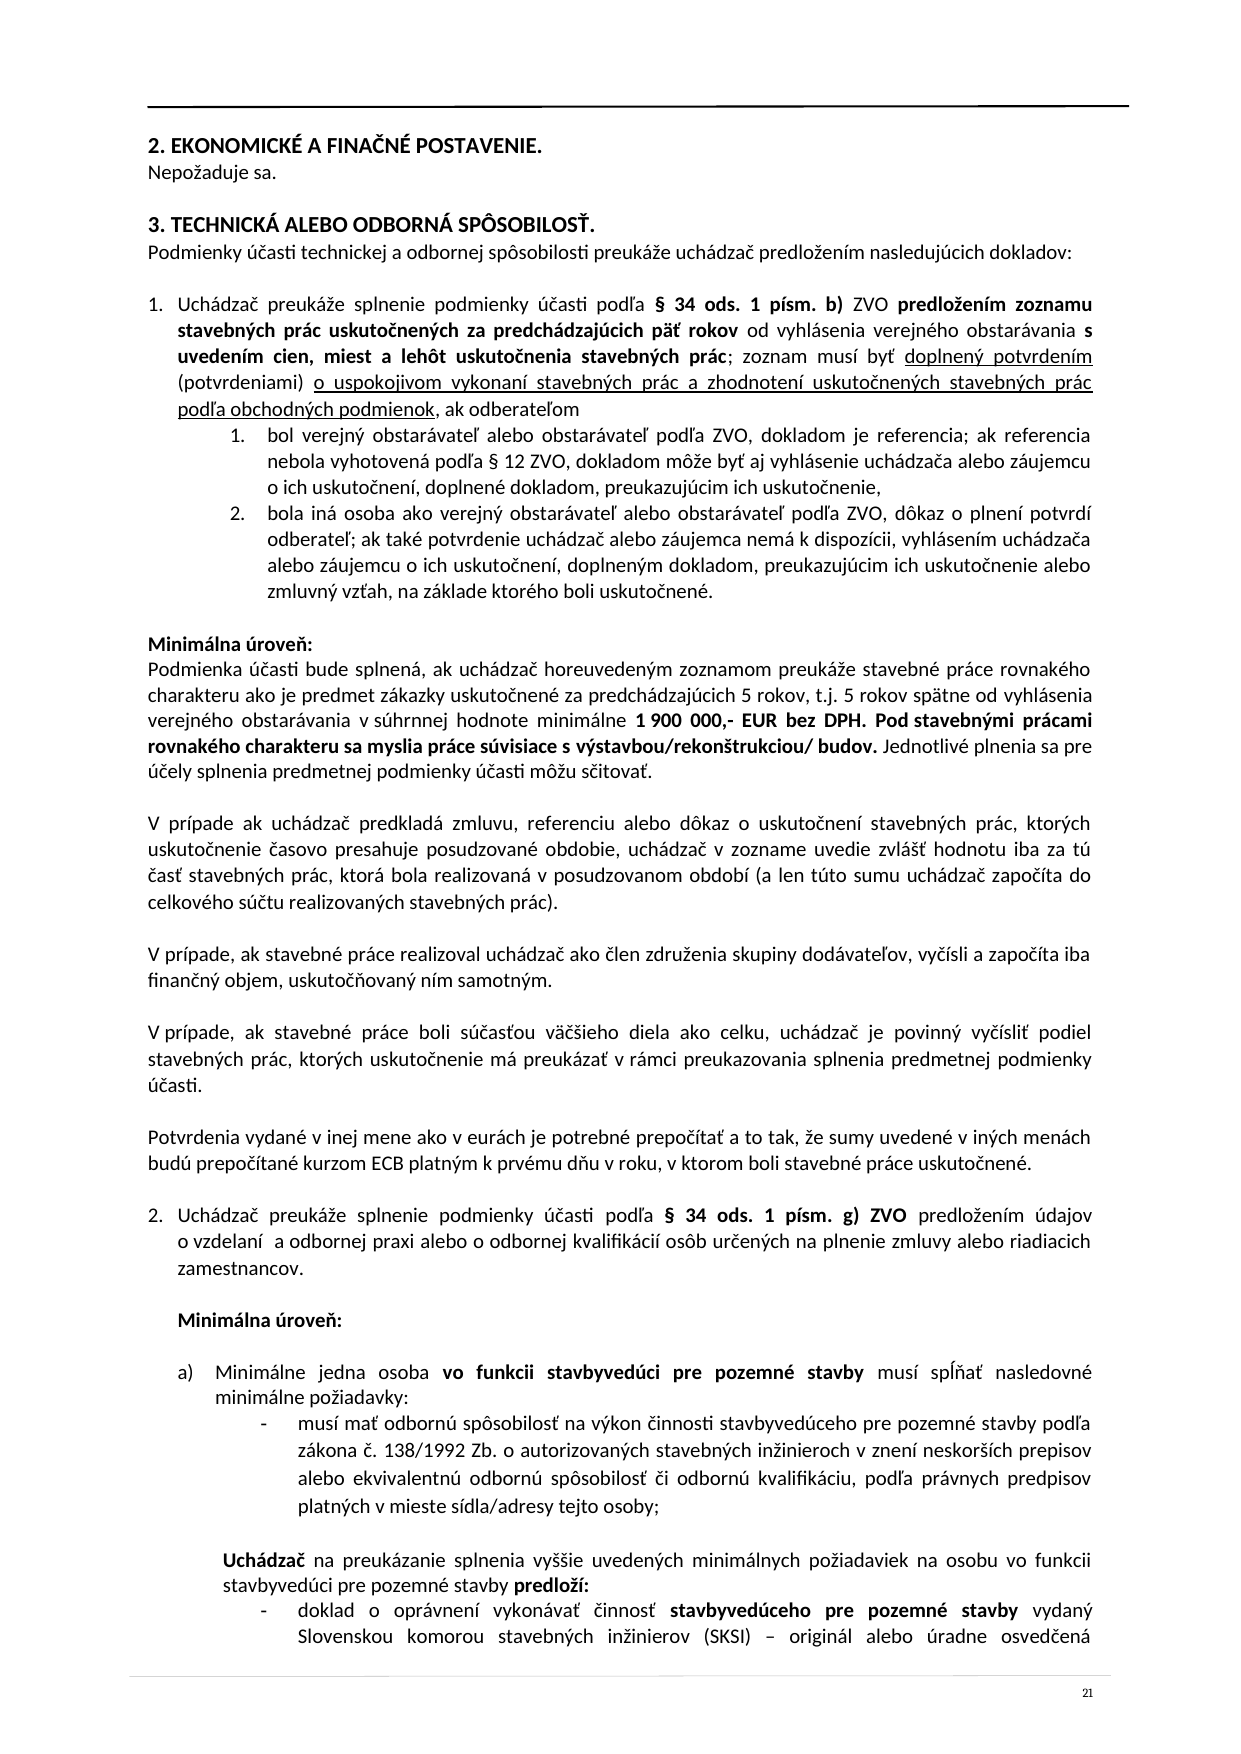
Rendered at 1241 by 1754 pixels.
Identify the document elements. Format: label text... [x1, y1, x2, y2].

text 3. TECHNICKÁ ALEBO ODBORNÁ SPÔSOBILOSŤ. [148, 210, 1092, 238]
text V prípade ak uchádzač predkladá zmluvu, referenciu alebo dôkaz o uskutočnení stavebných prác, ktorých uskutočnenie časovo presahuje posudzované obdobie, uchádzač v zozname uvedie zvlášť hodnotu iba za tú časť stavebných prác, ktorá bola realizovaná v posudzovanom období (a len túto sumu uchádzač započíta do celkového súčtu realizovaných stavebných prác). [148, 810, 1092, 914]
list musí mať odbornú spôsobilosť na výkon činnosti stavbyvedúceho pre pozemné stavby podľa zákona č. 138/1992 Zb. o autorizovaných stavebných inžinieroch v znení neskorších prepisov alebo ekvivalentnú odbornú spôsobilosť či odbornú kvalifikáciu, podľa právnych predpisov platných v mieste sídla/adresy tejto osoby; [260, 1410, 1092, 1519]
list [260, 1598, 1092, 1648]
text Nepožaduje sa. [148, 159, 1092, 185]
list bola iná osoba ako verejný obstarávateľ alebo obstarávateľ podľa ZVO, dôkaz o plnení potvrdí odberateľ; ak také potvrdenie uchádzač alebo záujemca nemá k dispozícii, vyhlásením uchádzača alebo záujemcu o ich uskutočnení, doplneným dokladom, preukazujúcim ich uskutočnenie alebo zmluvný vzťah, na základe ktorého boli uskutočnené. [229, 500, 1092, 604]
text Podmienky účasti technickej a odbornej spôsobilosti preukáže uchádzač predložením nasledujúcich dokladov: [148, 238, 1092, 264]
list Minimálne jedna osoba vo funkcii stavbyvedúci pre pozemné stavby musí spĺňať nasledovné minimálne požiadavky: [177, 1359, 1092, 1410]
text 2. EKONOMICKÉ A FINAČNÉ POSTAVENIE. [148, 131, 1092, 159]
list Uchádzač na preukázanie splnenia vyššie uvedených minimálnych požiadaviek na osobu vo funkcii stavbyvedúci pre pozemné stavby predloží: [223, 1547, 1092, 1598]
text Podmienka účasti bude splnená, ak uchádzač horeuvedeným zoznamom preukáže stavebné práce rovnakého charakteru ako je predmet zákazky uskutočnené za predchádzajúcich 5 rokov, t.j. 5 rokov spätne od vyhlásenia verejného obstarávania v súhrnnej hodnote minimálne 1 900 000,- EUR bez DPH. Pod stavebnými prácami rovnakého charakteru sa myslia práce súvisiace s výstavbou/rekonštrukciou/ budov. Jednotlivé plnenia sa pre účely splnenia predmetnej podmienky účasti môžu sčitovať. [148, 657, 1092, 784]
text Minimálna úroveň: [177, 1307, 1092, 1333]
list bol verejný obstarávateľ alebo obstarávateľ podľa ZVO, dokladom je referencia; ak referencia nebola vyhotovená podľa § 12 ZVO, dokladom môže byť aj vyhlásenie uchádzača alebo záujemcu o ich uskutočnení, doplnené dokladom, preukazujúcim ich uskutočnenie, [229, 421, 1092, 500]
text Minimálna úroveň: [148, 630, 1092, 657]
text V prípade, ak stavebné práce realizoval uchádzač ako člen združenia skupiny dodávateľov, vyčísli a započíta iba finančný objem, uskutočňovaný ním samotným. [148, 941, 1092, 993]
text V prípade, ak stavebné práce boli súčasťou väčšieho diela ako celku, uchádzač je povinný vyčísliť podiel stavebných prác, ktorých uskutočnenie má preukázať v rámci preukazovania splnenia predmetnej podmienky účasti. [148, 1019, 1092, 1097]
text Potvrdenia vydané v inej mene ako v eurách je potrebné prepočítať a to tak, že sumy uvedené v iných menách budú prepočítané kurzom ECB platným k prvému dňu v roku, v ktorom boli stavebné práce uskutočnené. [148, 1123, 1092, 1176]
list Uchádzač preukáže splnenie podmienky účasti podľa § 34 ods. 1 písm. b) ZVO predložením zoznamu stavebných prác uskutočnených za predchádzajúcich päť rokov od vyhlásenia verejného obstarávania s uvedením cien, miest a lehôt uskutočnenia stavebných prác; zoznam musí byť doplnený potvrdením (potvrdeniami) o uspokojivom vykonaní stavebných prác a zhodnotení uskutočnených stavebných prác podľa obchodných podmienok, ak odberateľom [148, 291, 1092, 421]
list Uchádzač preukáže splnenie podmienky účasti podľa § 34 ods. 1 písm. g) ZVO predložením údajov o vzdelaní a odbornej praxi alebo o odbornej kvalifikácií osôb určených na plnenie zmluvy alebo riadiacich zamestnancov. [148, 1202, 1092, 1280]
